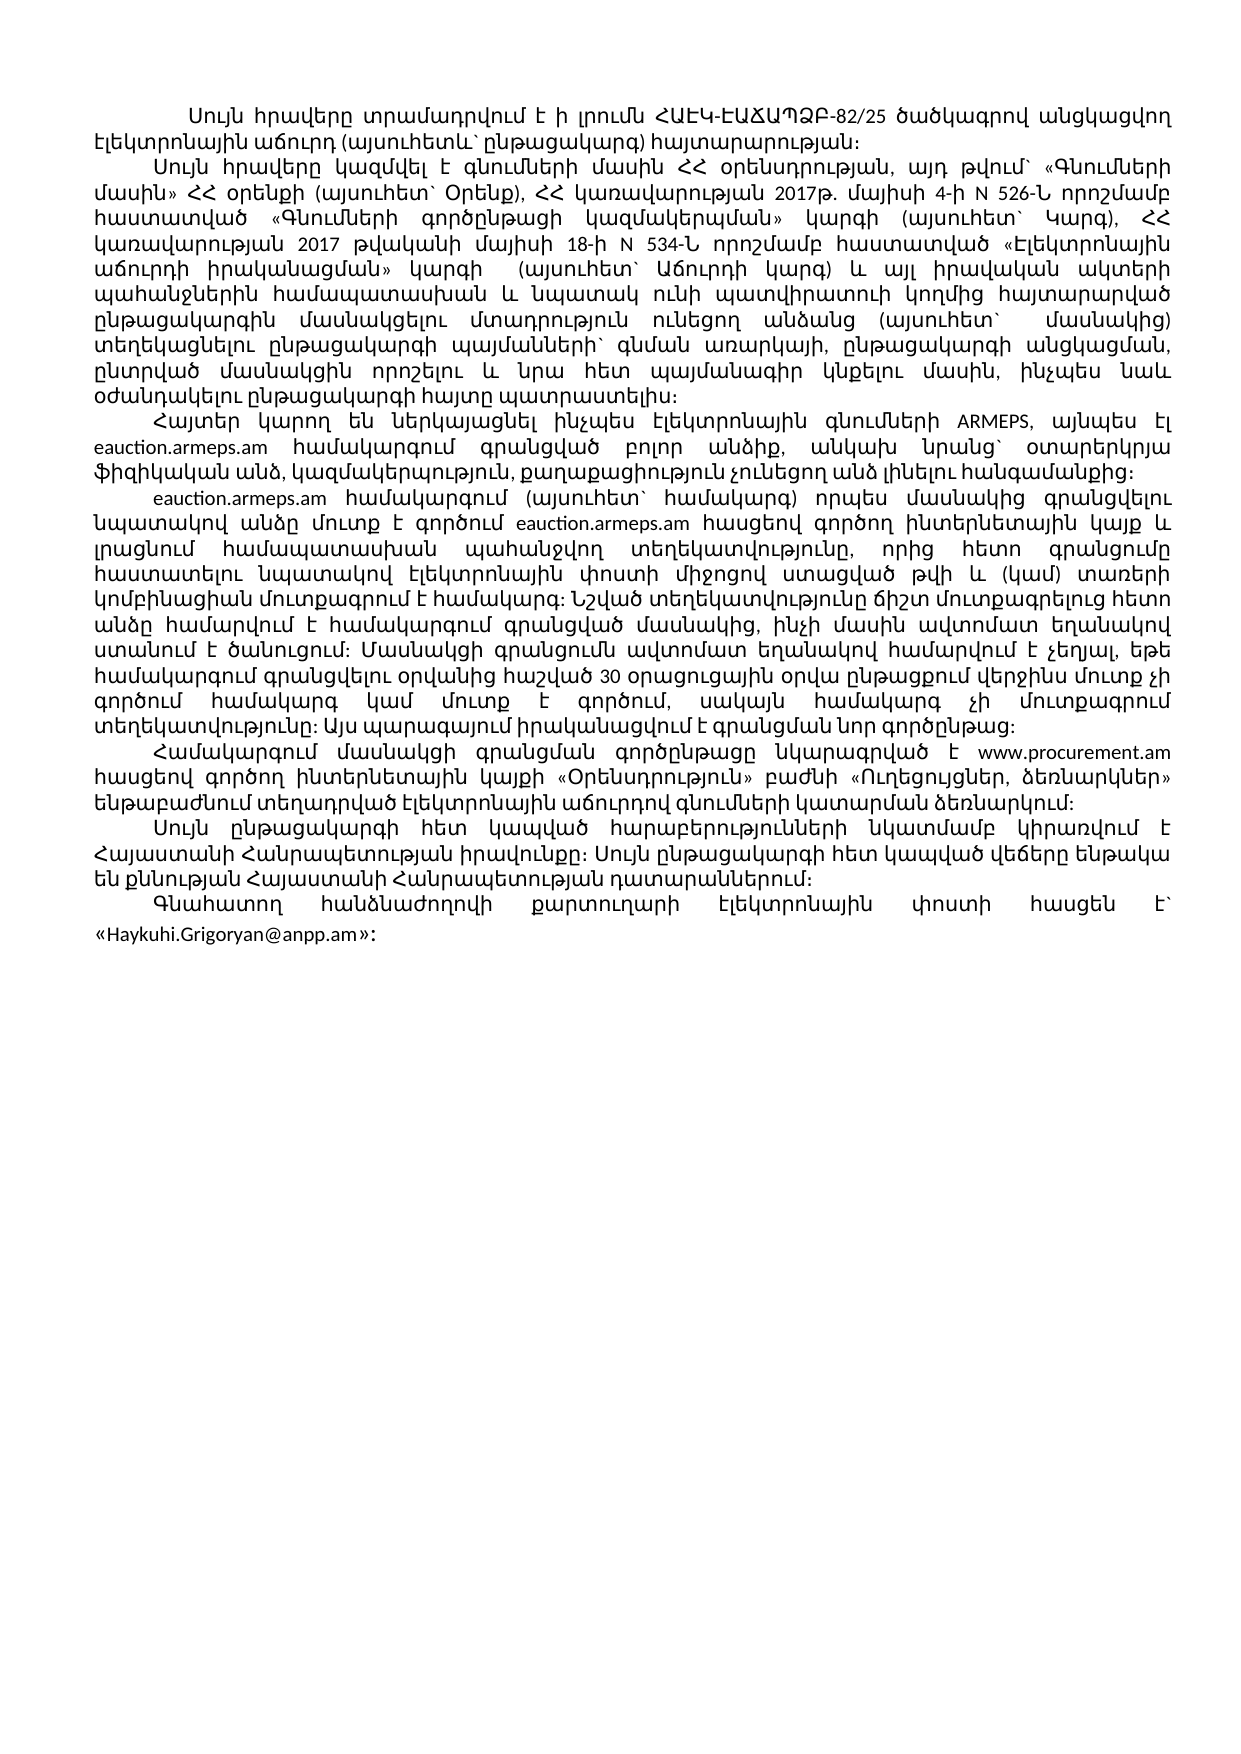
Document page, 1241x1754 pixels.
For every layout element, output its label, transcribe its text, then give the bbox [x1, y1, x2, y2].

text Սույն ընթացակարգի հետ կապված հարաբերությունների նկատմամբ կիրառվում է Հայաստանի Հանրապետության իրավունքը։ Սույն ընթացակարգի հետ կապված վեճերը ենթակա են քննության Հայաստանի Հանրապետության դատարաններում։ [94, 815, 1171, 892]
text eauction.armeps.am համակարգում (այսուհետ` համակարգ) որպես մասնակից գրանցվելու նպատակով անձը մուտք է գործում eauction.armeps.am հասցեով գործող ինտերնետային կայք և լրացնում համապատասխան պահանջվող տեղեկատվությունը, որից հետո գրանցումը հաստատելու նպատակով էլեկտրոնային փոստի միջոցով ստացված թվի և (կամ) տառերի կոմբինացիան մուտքագրում է համակարգ: Նշված տեղեկատվությունը ճիշտ մուտքագրելուց հետո անձը համարվում է համակարգում գրանցված մասնակից, ինչի մասին ավտոմատ եղանակով ստանում է ծանուցում: Մասնակցի գրանցումն ավտոմատ եղանակով համարվում է չեղյալ, եթե համակարգում գրանցվելու օրվանից հաշված 30 օրացուցային օրվա ընթացքում վերջինս մուտք չի գործում համակարգ կամ մուտք է գործում, սակայն համակարգ չի մուտքագրում տեղեկատվությունը: Այս պարագայում իրականացվում է գրանցման նոր գործընթաց: [94, 485, 1171, 739]
text Գնահատող հանձնաժողովի քարտուղարի էլեկտրոնային փոստի հասցեն է` «Haykuhi.Grigoryan@anpp.am»: [94, 892, 1171, 948]
text Հայտեր կարող են ներկայացնել ինչպես էլեկտրոնային գնումների ARMEPS, այնպես էլ eauction.armeps.am համակարգում գրանցված բոլոր անձիք, անկախ նրանց` օտարերկրյա ֆիզիկական անձ, կազմակերպություն, քաղաքացիություն չունեցող անձ լինելու հանգամանքից։ [94, 409, 1171, 485]
text Համակարգում մասնակցի գրանցման գործընթացը նկարագրված է www.procurement.am հասցեով գործող ինտերնետային կայքի «Օրենսդրություն» բաժնի «Ուղեցույցներ, ձեռնարկներ» ենթաբաժնում տեղադրված էլեկտրոնային աճուրդով գնումների կատարման ձեռնարկում: [94, 739, 1171, 815]
text Սույն հրավերը տրամադրվում է ի լրումն ՀԱԷԿ-ԷԱՃԱՊՁԲ-82/25 ծածկագրով անցկացվող էլեկտրոնային աճուրդ (այսուհետև` ընթացակարգ) հայտարարության։ [94, 104, 1171, 154]
text Սույն հրավերը կազմվել է գնումների մասին ՀՀ օրենսդրության, այդ թվում` «Գնումների մասին» ՀՀ օրենքի (այսուհետ` Օրենք), ՀՀ կառավարության 2017թ. մայիսի 4-ի N 526-Ն որոշմամբ հաստատված «Գնումների գործընթացի կազմակերպման» կարգի (այսուհետ` Կարգ), ՀՀ կառավարության 2017 թվականի մայիսի 18-ի N 534-Ն որոշմամբ հաստատված «Էլեկտրոնային աճուրդի իրականացման» կարգի (այսուհետ` Աճուրդի կարգ) և այլ իրավական ակտերի պահանջներին համապատասխան և նպատակ ունի պատվիրատուի կողմից հայտարարված ընթացակարգին մասնակցելու մտադրություն ունեցող անձանց (այսուհետ` մասնակից) տեղեկացնելու ընթացակարգի պայմանների` գնման առարկայի, ընթացակարգի անցկացման, ընտրված մասնակցին որոշելու և նրա հետ պայմանագիր կնքելու մասին, ինչպես նաև օժանդակելու ընթացակարգի հայտը պատրաստելիս։ [94, 154, 1171, 409]
